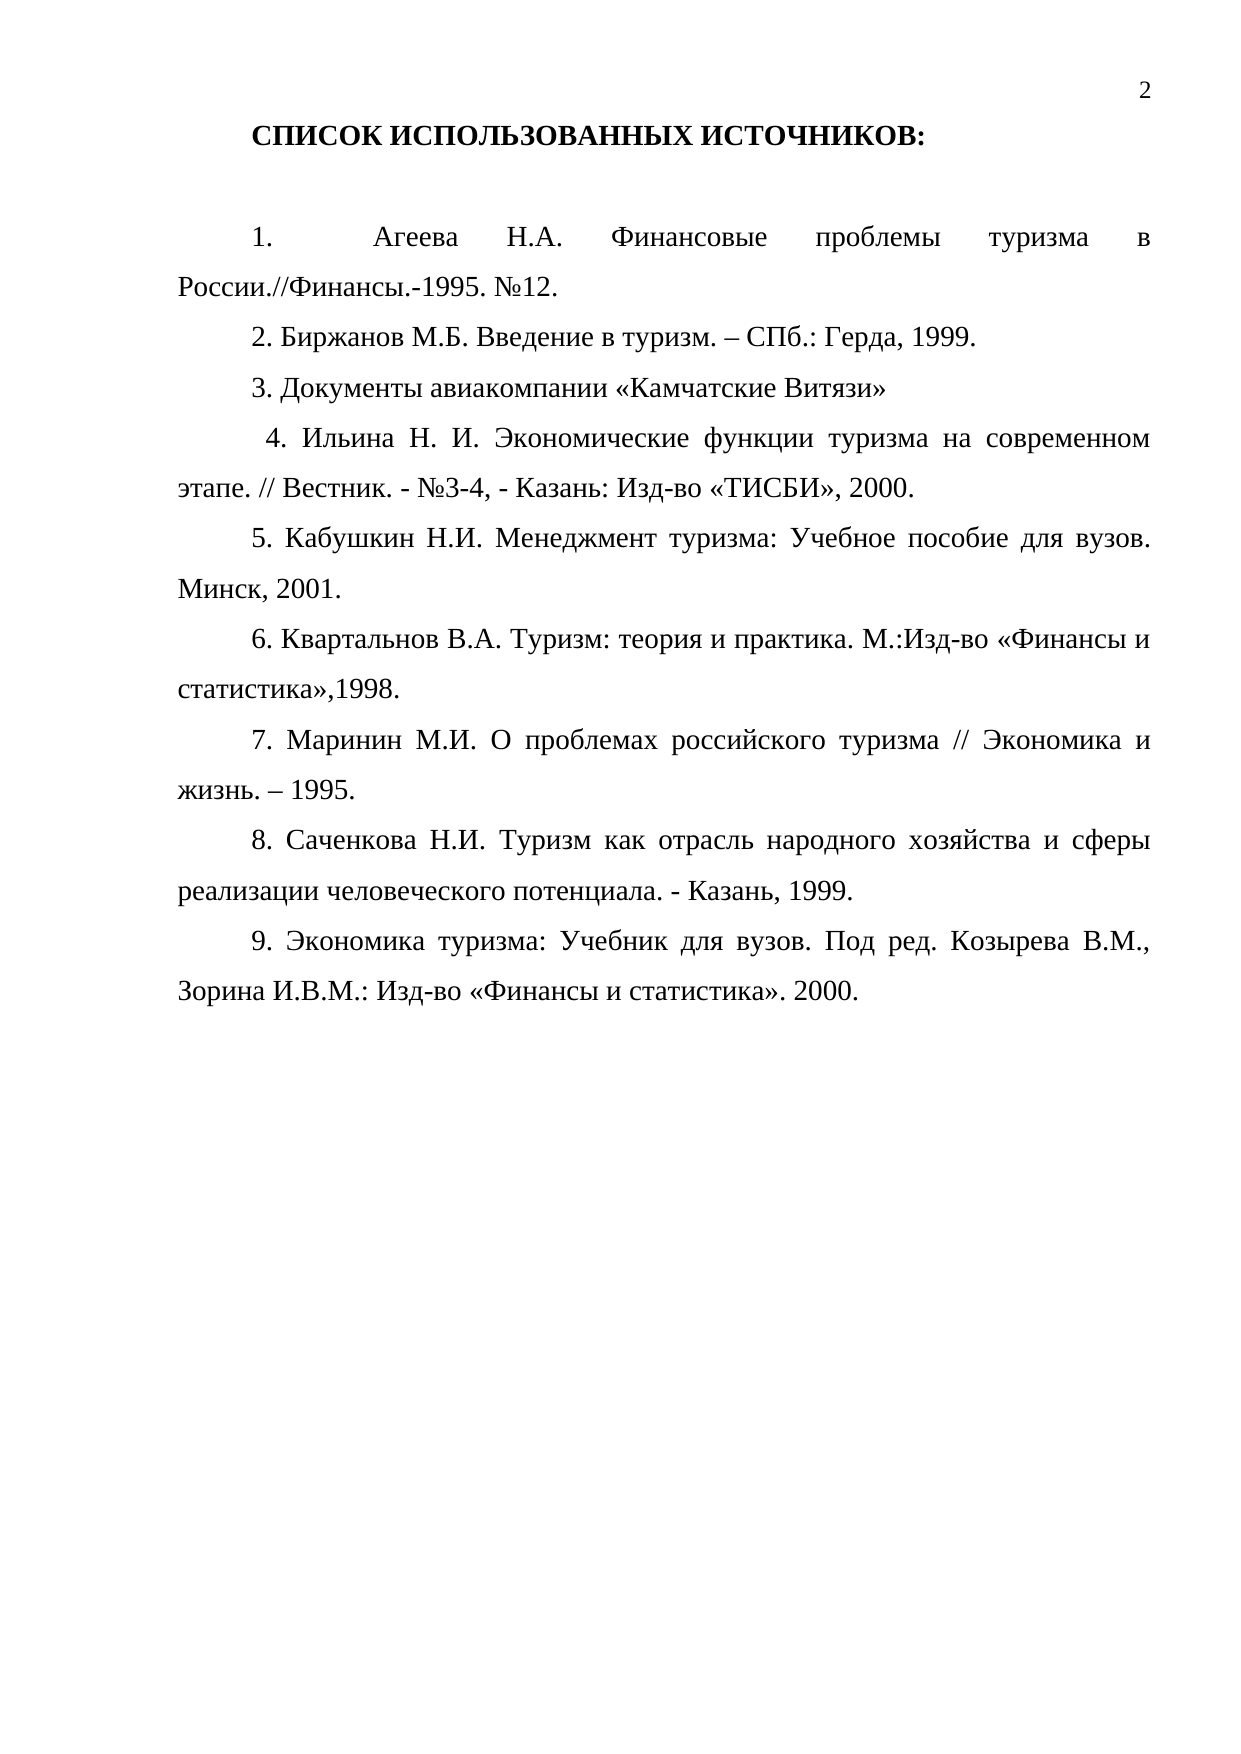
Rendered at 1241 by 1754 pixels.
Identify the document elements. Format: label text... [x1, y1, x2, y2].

text 8. Саченкова Н.И. Туризм как отрасль народного хозяйства и сферы реализации человеческого потенциала. - Казань, 1999. [177, 822, 1152, 906]
text 3. Документы авиакомпании «Камчатские Витязи» [177, 370, 1152, 403]
list Агеева Н.А. Финансовые проблемы туризма в России.//Финансы.-1995. №12. [177, 219, 1152, 303]
text 9. Экономика туризма: Учебник для вузов. Под ред. Козырева В.М., Зорина И.В.М.: Изд-во «Финансы и статистика». 2000. [177, 923, 1152, 1007]
text 6. Квартальнов В.А. Туризм: теория и практика. М.:Изд-во «Финансы и статистика»,1998. [177, 621, 1152, 705]
text 2. Биржанов М.Б. Введение в туризм. – СПб.: Герда, 1999. [177, 319, 1152, 353]
text СПИСОК ИСПОЛЬЗОВАННЫХ ИСТОЧНИКОВ: [177, 118, 1152, 152]
text 7. Маринин М.И. О проблемах российского туризма // Экономика и жизнь. – 1995. [177, 722, 1152, 806]
text 5. Кабушкин Н.И. Менеджмент туризма: Учебное пособие для вузов. Минск, 2001. [177, 521, 1152, 604]
text 4. Ильина Н. И. Экономические функции туризма на современном этапе. // Вестник. - №3-4, - Казань: Изд-во «ТИСБИ», 2000. [177, 420, 1152, 504]
